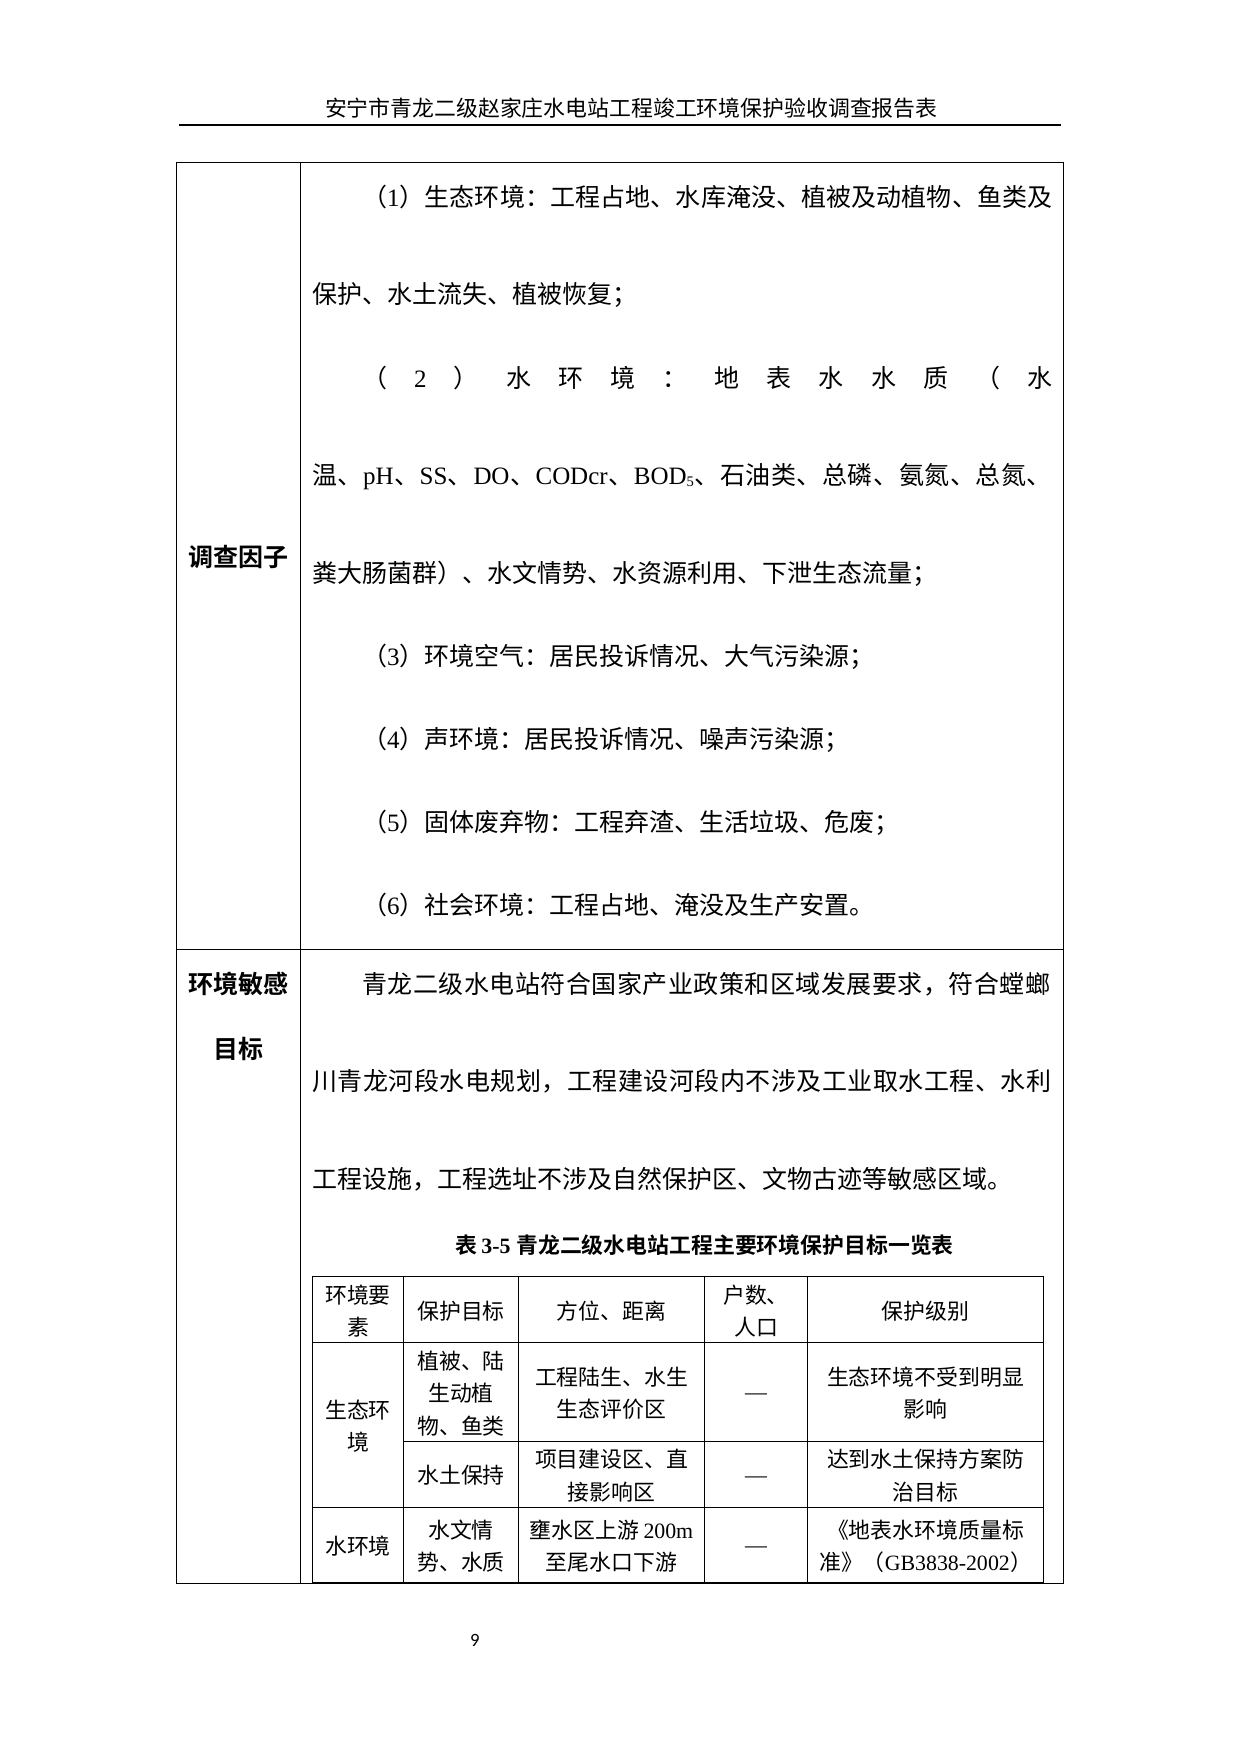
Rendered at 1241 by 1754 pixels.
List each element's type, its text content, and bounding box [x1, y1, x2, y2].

table_cell 环境敏感目标 [177, 950, 300, 1583]
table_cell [301, 950, 1063, 1583]
table_cell （1）生态环境：工程占地、水库淹没、植被及动植物、鱼类及保护、水土流失、植被恢复； （2）水环境：地表水水质（水温、pH、SS、DO、CODcr、BOD5、石油类、总磷、氨氮、总氮、粪大肠菌群）、水文情势、水资源利用、下泄生态流量； （3）环境空气：居民投诉情况、大气污染源； （4）声环境：居民投诉情况、噪声污染源； （5）固体废弃物：工程弃渣、生活垃圾、危废； （6）社会环境：工程占地、淹没及生产安置。 [301, 163, 1063, 949]
table_cell 调查因子 [177, 163, 300, 949]
